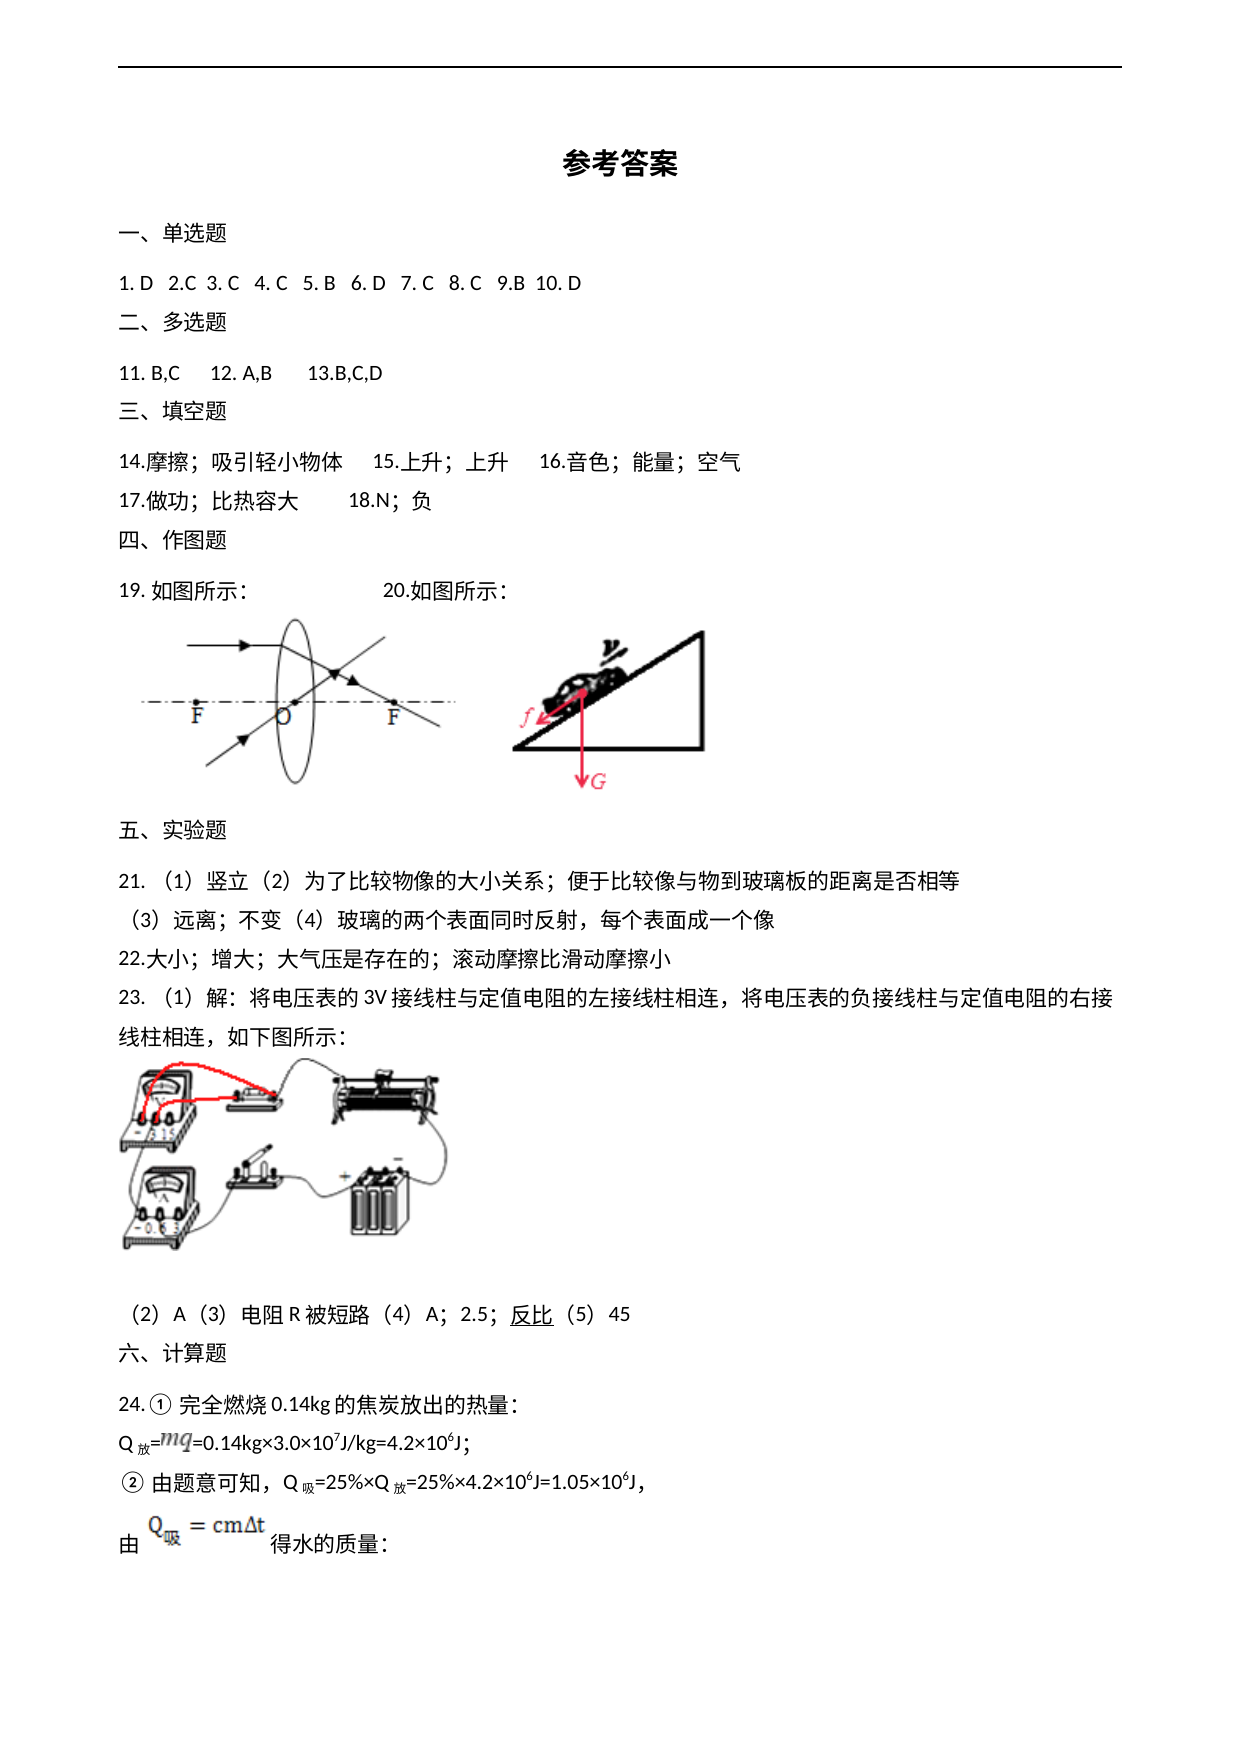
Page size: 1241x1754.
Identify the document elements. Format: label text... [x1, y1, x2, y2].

text 四、作图题 [118, 522, 1122, 555]
text 19. 如图所示： 20.如图所示： [118, 573, 1122, 606]
text 21. （1）竖立（2）为了比较物像的大小关系；便于比较像与物到玻璃板的距离是否相等 （3）远离；不变（4）玻璃的两个表面同时反射，每个表面成一个像 [118, 864, 1122, 935]
text 11. B,C 12. A,B 13.B,C,D [118, 356, 1122, 388]
text 22.大小；增大；大气压是存在的；滚动摩擦比滑动摩擦小 [118, 942, 1122, 974]
picture [140, 1510, 270, 1549]
text （2）A（3）电阻R被短路（4）A；2.5；反比（5）45 [118, 1258, 1122, 1330]
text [118, 1387, 1122, 1576]
text 五、实验题 [118, 813, 1122, 845]
picture [118, 1058, 449, 1251]
text 参考答案 [118, 129, 1122, 194]
text 1. D 2.C 3. C 4. C 5. B 6. D 7. C 8. C 9.B 10. D [118, 267, 1122, 299]
text 14.摩擦；吸引轻小物体 15.上升；上升 16.音色；能量；空气 [118, 445, 1122, 477]
text 二、多选题 [118, 304, 1122, 337]
picture [160, 1433, 193, 1452]
text 23. （1）解：将电压表的3V接线柱与定值电阻的左接线柱相连，将电压表的负接线柱与定值电阻的右接线柱相连，如下图所示： [118, 980, 1122, 1052]
text 17.做功；比热容大 18.N；负 [118, 483, 1122, 516]
text 六、计算题 [118, 1336, 1122, 1368]
picture [505, 623, 710, 794]
text 一、单选题 [118, 215, 1122, 248]
picture [118, 612, 462, 794]
text 三、填空题 [118, 393, 1122, 426]
